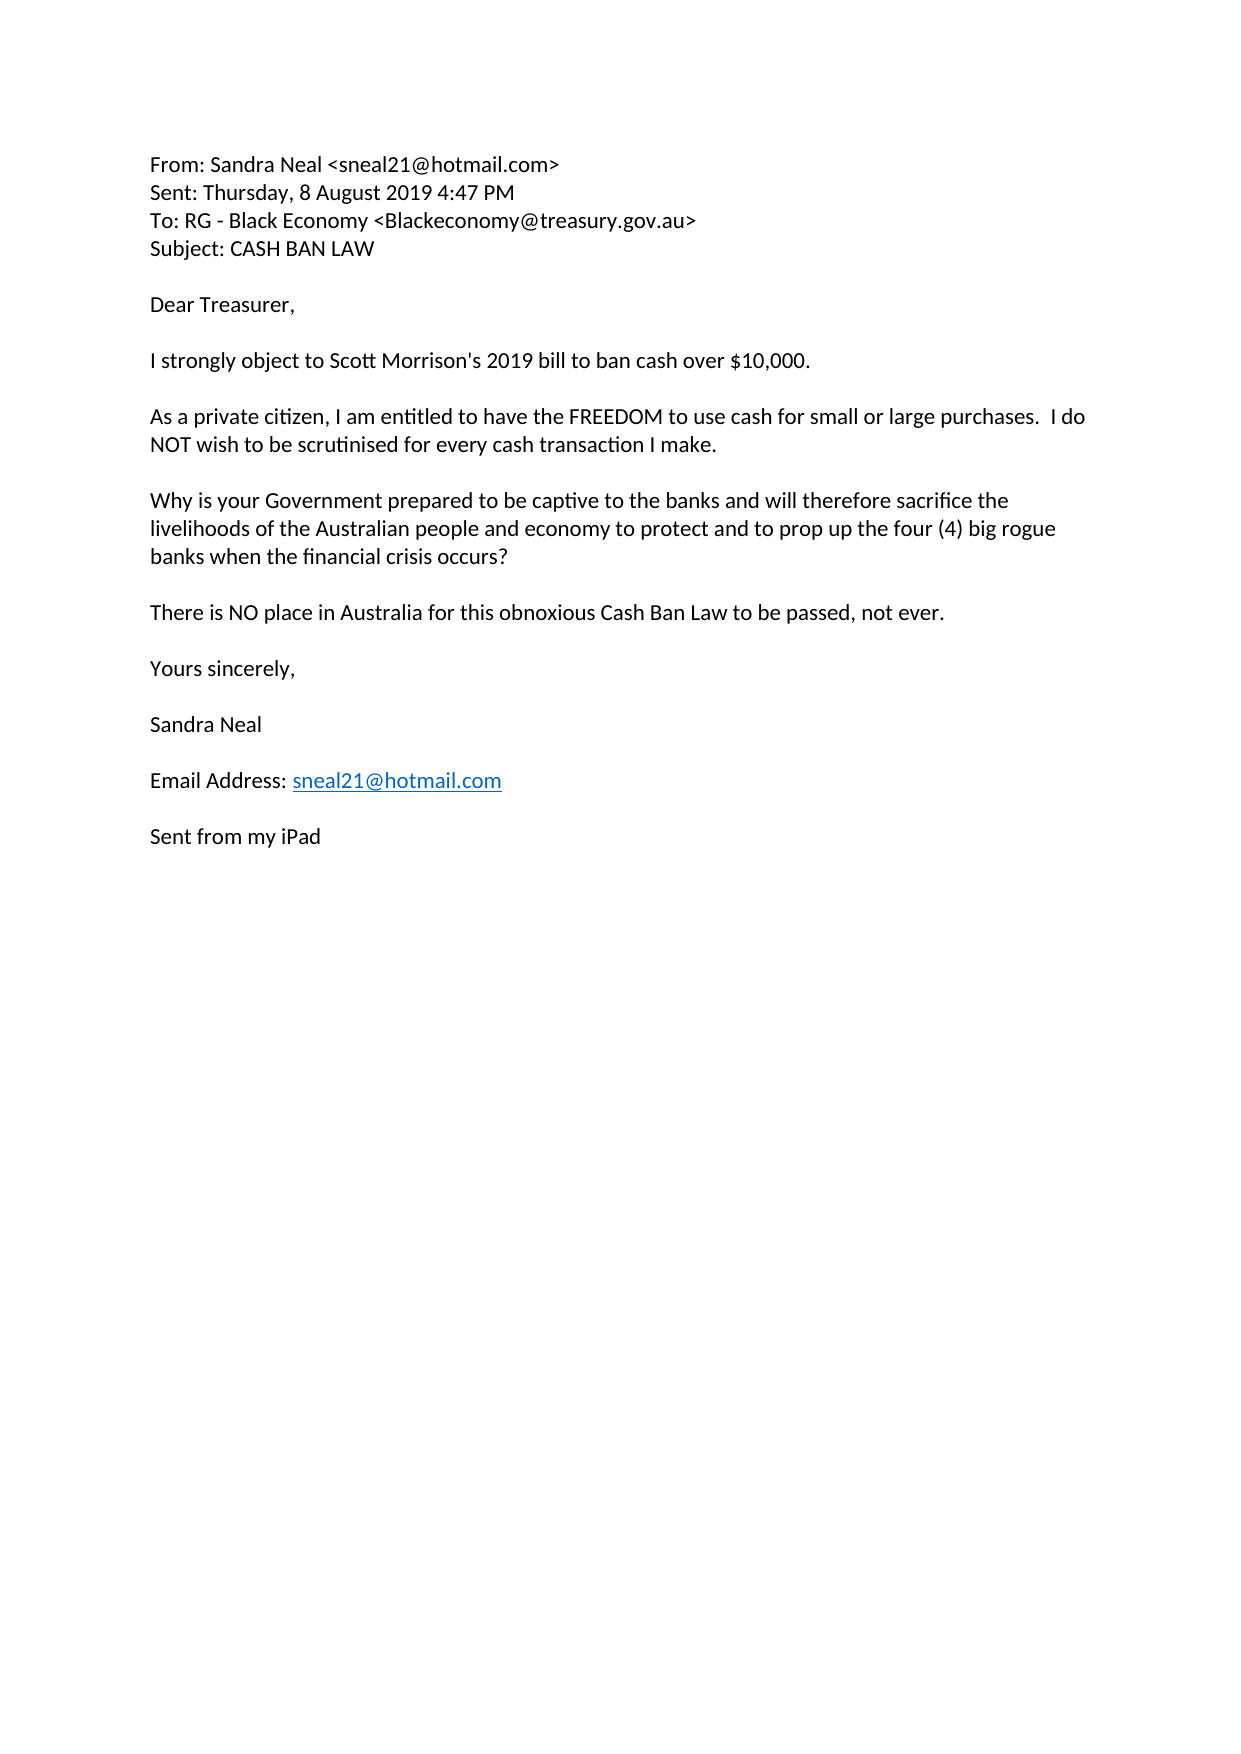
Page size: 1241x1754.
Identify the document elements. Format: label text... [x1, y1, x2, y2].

text Yours sincerely, [150, 654, 1090, 682]
text Email Address: sneal21@hotmail.com [150, 766, 1090, 794]
text There is NO place in Australia for this obnoxious Cash Ban Law to be passed, not ever. [150, 598, 1090, 626]
text Sandra Neal [150, 710, 1090, 738]
text Dear Treasurer, [150, 290, 1090, 318]
text I strongly object to Scott Morrison's 2019 bill to ban cash over $10,000. [150, 346, 1090, 374]
text Why is your Government prepared to be captive to the banks and will therefore sacrifice the livelihoods of the Australian people and economy to protect and to prop up the four (4) big rogue banks when the financial crisis occurs? [150, 486, 1090, 570]
text From: Sandra Neal <sneal21@hotmail.com> Sent: Thursday, 8 August 2019 4:47 PM To: RG - Black Economy <Blackeconomy@treasury.gov.au> Subject: CASH BAN LAW [150, 150, 1090, 262]
text As a private citizen, I am entitled to have the FREEDOM to use cash for small or large purchases. I do NOT wish to be scrutinised for every cash transaction I make. [150, 402, 1090, 458]
text Sent from my iPad [150, 822, 1090, 851]
